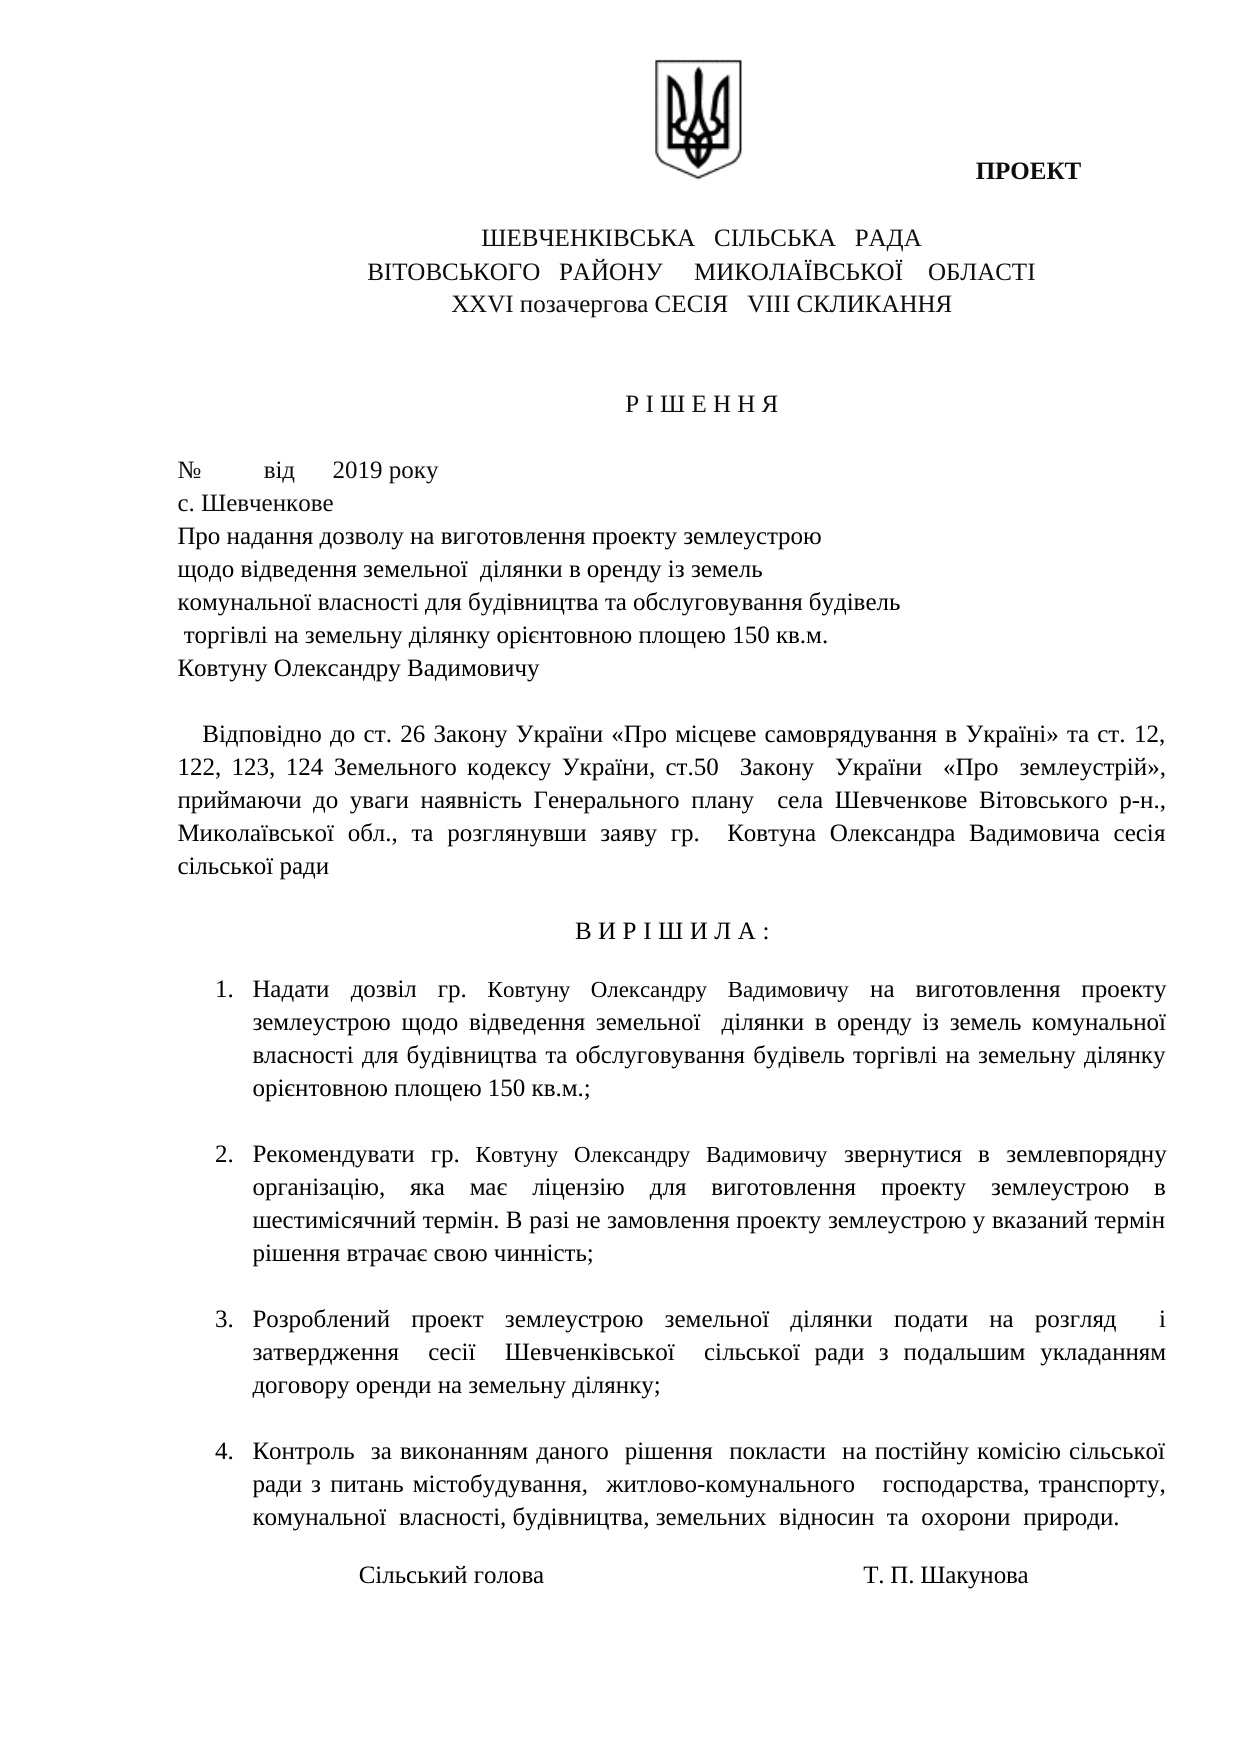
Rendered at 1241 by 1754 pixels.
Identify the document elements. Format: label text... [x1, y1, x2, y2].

text Ковтуну Олександру Вадимовичу [177, 653, 1167, 682]
text Р І Ш Е Н Н Я [236, 389, 1167, 417]
list Контроль за виконанням даного рішення покласти на постійну комісію сільської ради з питань містобудування, житлово-комунального господарства, транспорту, комунальної власності, будівництва, земельних відносин та охорони природи. [215, 1436, 1167, 1531]
list Надати дозвіл гр. Ковтуну Олександру Вадимовичу на виготовлення проекту землеустрою щодо відведення земельної ділянки в оренду із земель комунальної власності для будівництва та обслуговування будівель торгівлі на земельну ділянку орієнтовною площею 150 кв.м.; [215, 974, 1167, 1102]
text Сільський голова Т. П. Шакунова [177, 1560, 1167, 1588]
text № від 2019 року [177, 455, 1167, 483]
list Розроблений проект землеустрою земельної ділянки подати на розгляд і затвердження сесії Шевченківської сільської ради з подальшим укладанням договору оренди на земельну ділянку; [215, 1304, 1167, 1399]
text комунальної власності для будівництва та обслуговування будівель торгівлі на земельну ділянку орієнтовною площею 150 кв.м. [177, 587, 1167, 648]
text ВИРІШИЛА: [177, 917, 1167, 946]
text Про надання дозволу на виготовлення проекту землеустрою [177, 521, 1167, 549]
picture [654, 59, 743, 180]
text ШЕВЧЕНКІВСЬКА СІЛЬСЬКА РАДА ВІТОВСЬКОГО РАЙОНУ МИКОЛАЇВСЬКОЇ ОБЛАСТІ ХХVІ позачергова СЕСІЯ VІІІ СКЛИКАННЯ [236, 223, 1167, 318]
text ПРОЕКТ [177, 59, 1167, 185]
text щодо відведення земельної ділянки в оренду із земель [177, 554, 1167, 582]
list Рекомендувати гр. Ковтуну Олександру Вадимовичу звернутися в землевпорядну організацію, яка має ліцензію для виготовлення проекту землеустрою в шестимісячний термін. В разі не замовлення проекту землеустрою у вказаний термін рішення втрачає свою чинність; [215, 1139, 1167, 1267]
text Відповідно до ст. 26 Закону України «Про місцеве самоврядування в Україні» та ст. 12, 122, 123, 124 Земельного кодексу України, ст.50 Закону України «Про землеустрій», приймаючи до уваги наявність Генерального плану села Шевченкове Вітовського р-н., Миколаївської обл., та розглянувши заяву гр. Ковтуна Олександра Вадимовича сесія сільської ради [177, 719, 1167, 880]
text с. Шевченкове [177, 488, 1167, 516]
